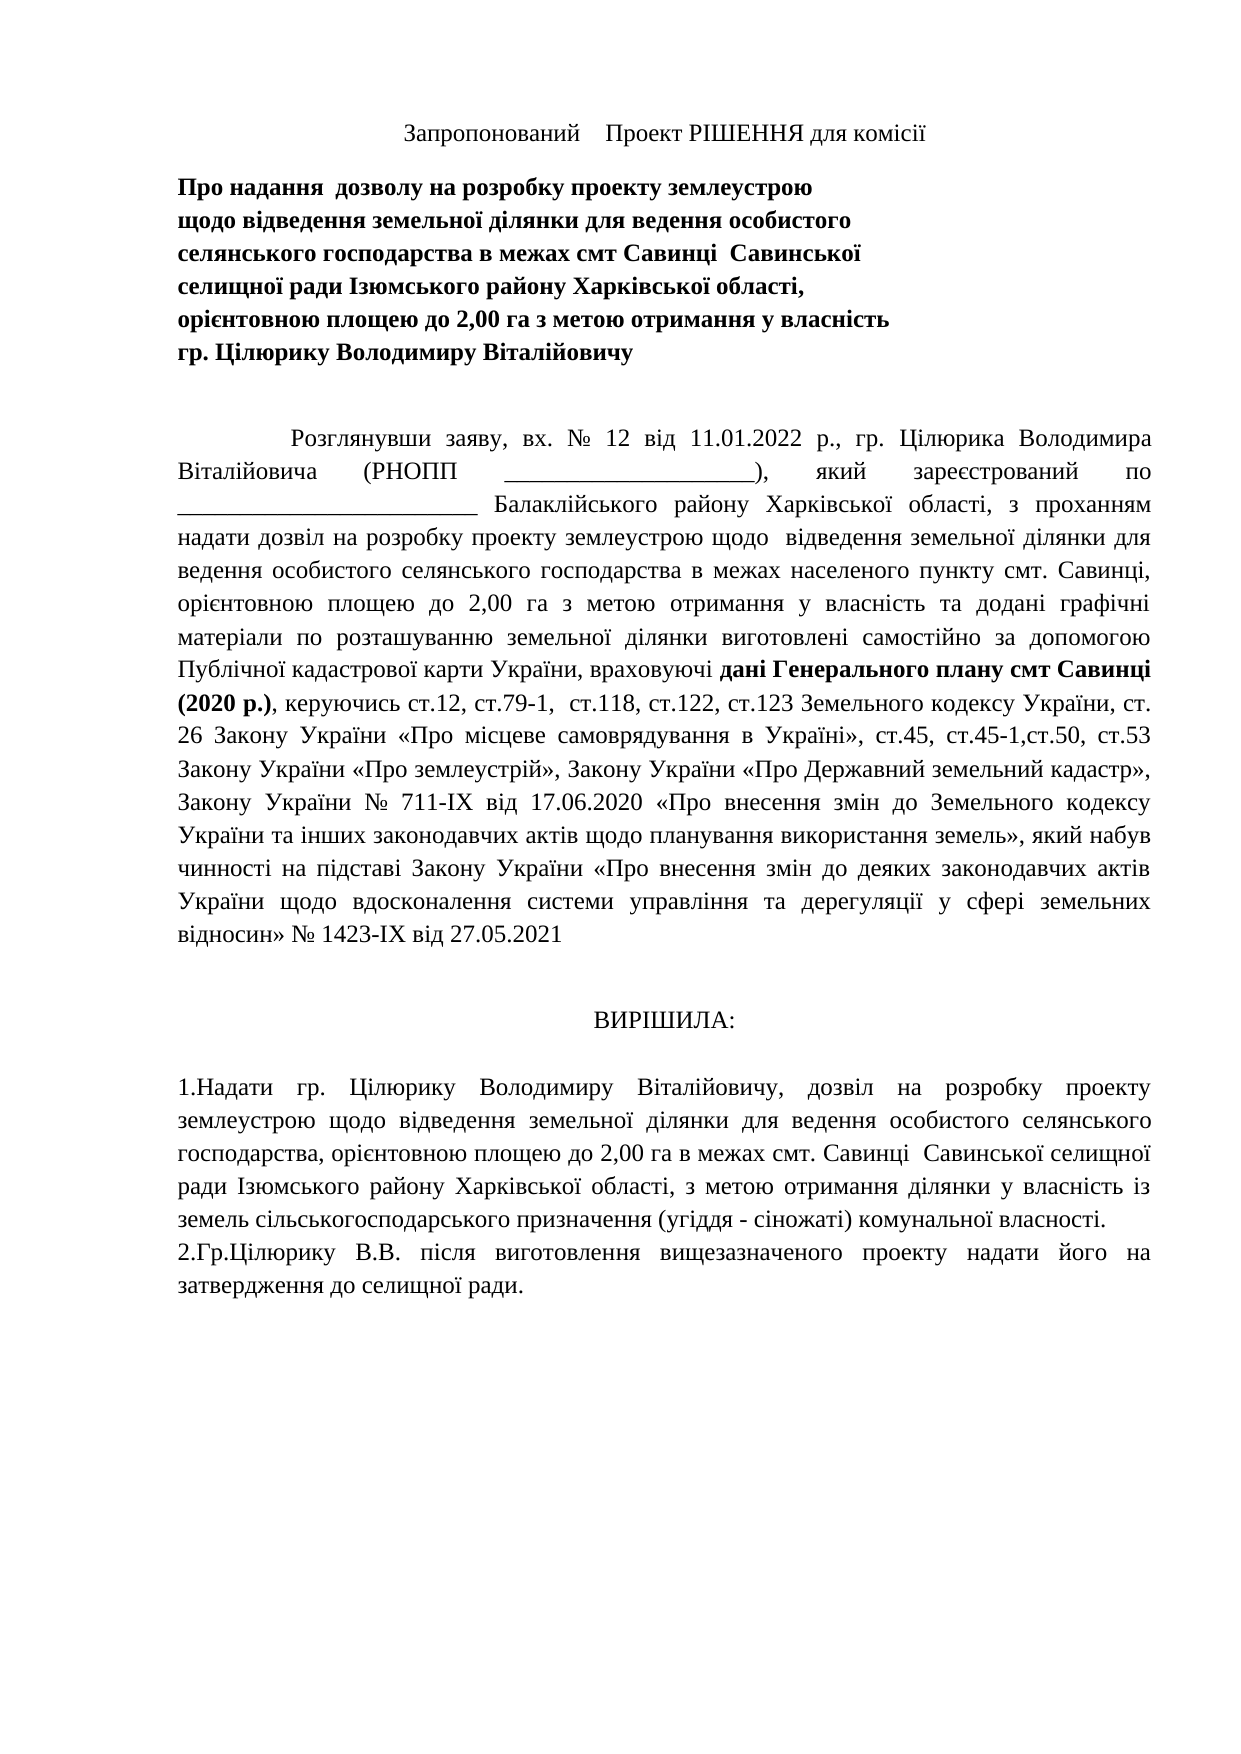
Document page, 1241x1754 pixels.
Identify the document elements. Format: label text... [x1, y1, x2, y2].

text селянського господарства в межах смт Савинці Савинської [177, 238, 1152, 267]
text гр. Цілюрику Володимиру Віталійовичу [177, 337, 1152, 366]
text 2.Гр.Цілюрику В.В. після виготовлення вищезазначеного проекту надати його на затвердження до селищної ради. [177, 1237, 1152, 1299]
text орієнтовною площею до 2,00 га з метою отримання у власність [177, 304, 1152, 333]
text ВИРІШИЛА: [177, 1006, 1152, 1034]
text щодо відведення земельної ділянки для ведення особистого [177, 205, 1152, 234]
text Розглянувши заяву, вх. № 12 від 11.01.2022 р., гр. Цілюрика Володимира Віталійовича (РНОПП ____________________), який зареєстрований по ________________________ Балаклійського району Харківської області, з проханням надати дозвіл на розробку проекту землеустрою щодо відведення земельної ділянки для ведення особистого селянського господарства в межах населеного пункту смт. Савинці, орієнтовною площею до 2,00 га з метою отримання у власність та додані графічні матеріали по розташуванню земельної ділянки виготовлені самостійно за допомогою Публічної кадастрової карти України, враховуючі дані Генерального плану смт Савинці (2020 р.), керуючись ст.12, ст.79-1, ст.118, ст.122, ст.123 Земельного кодексу України, ст. 26 Закону України «Про місцеве самоврядування в Україні», ст.45, ст.45-1,ст.50, ст.53 Закону України «Про землеустрій», Закону України «Про Державний земельний кадастр», Закону України № 711-ІХ від 17.06.2020 «Про внесення змін до Земельного кодексу України та інших законодавчих актів щодо планування використання земель», який набув чинності на підставі Закону України «Про внесення змін до деяких законодавчих актів України щодо вдосконалення системи управління та дерегуляції у сфері земельних відносин» № 1423-IX від 27.05.2021 [177, 423, 1152, 947]
text Про надання дозволу на розробку проекту землеустрою [177, 172, 1152, 201]
text селищної ради Ізюмського району Харківської області, [177, 271, 1152, 300]
text 1.Надати гр. Цілюрику Володимиру Віталійовичу, дозвіл на розробку проекту землеустрою щодо відведення земельної ділянки для ведення особистого селянського господарства, орієнтовною площею до 2,00 га в межах смт. Савинці Савинської селищної ради Ізюмського району Харківської області, з метою отримання ділянки у власність із земель сільськогосподарського призначення (угіддя - сіножаті) комунальної власності. [177, 1072, 1152, 1233]
text Запропонований Проект РІШЕННЯ для комісії [177, 118, 1152, 147]
